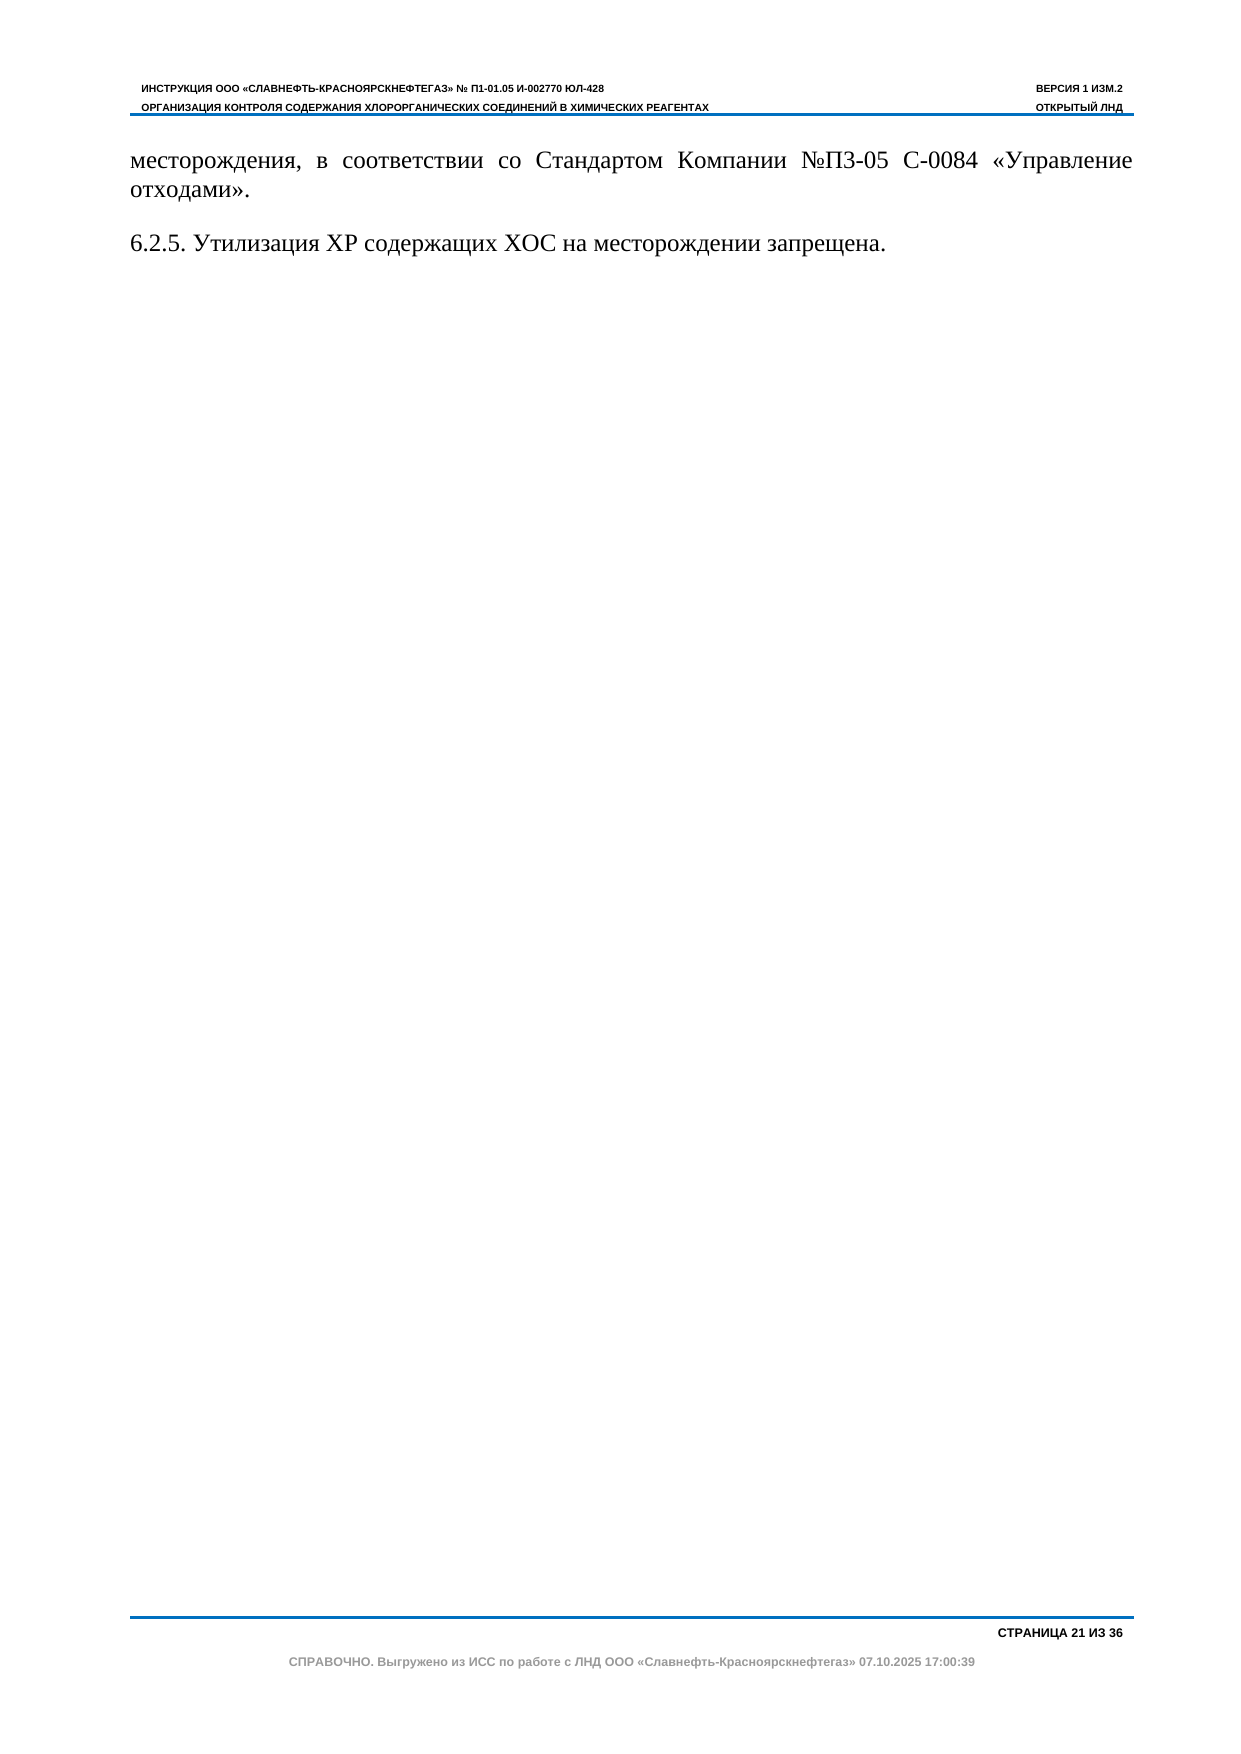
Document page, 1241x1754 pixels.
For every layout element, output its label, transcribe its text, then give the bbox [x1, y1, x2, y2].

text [130, 145, 1134, 203]
text 6.2.5. Утилизация ХР содержащих ХОС на месторождении запрещена. [130, 228, 1134, 256]
